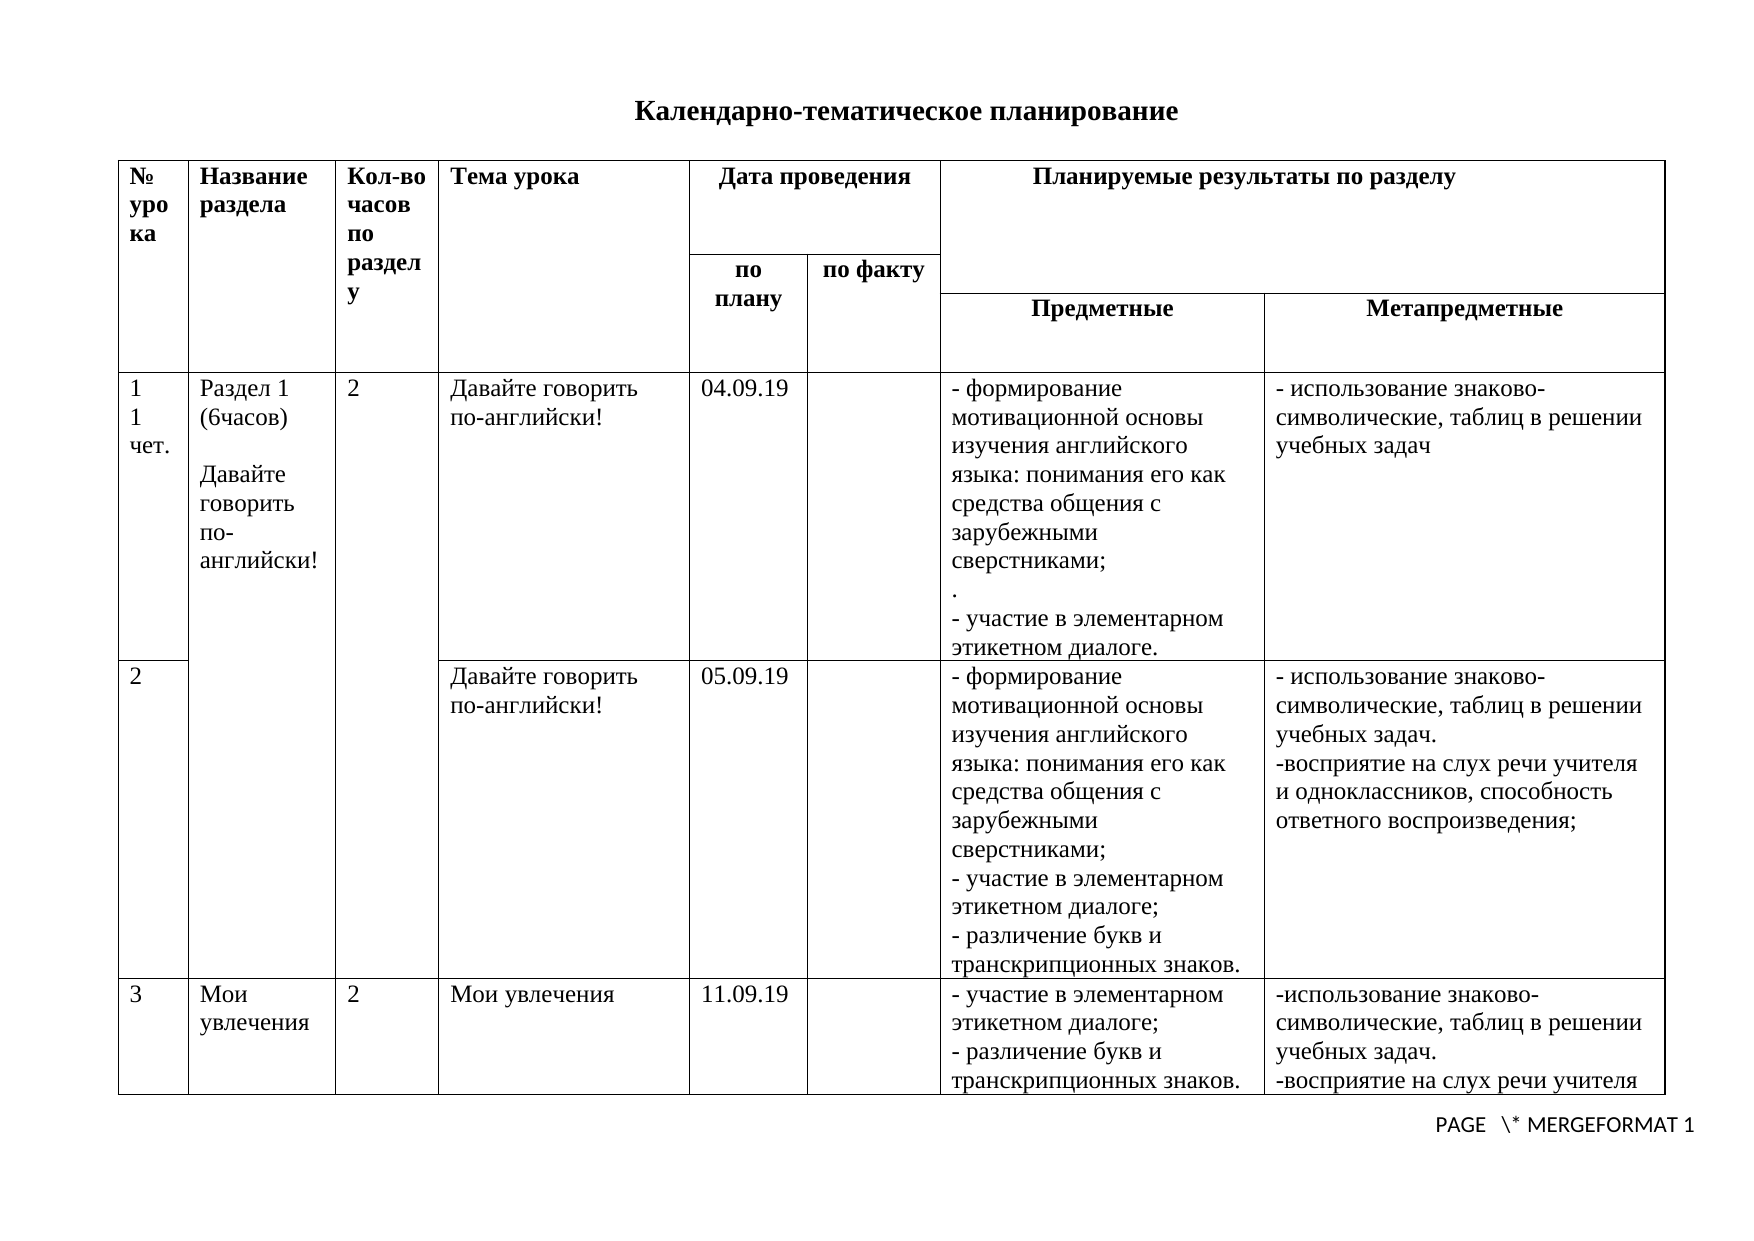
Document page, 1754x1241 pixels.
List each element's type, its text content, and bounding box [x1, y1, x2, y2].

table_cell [1265, 979, 1664, 1094]
table_header Тема урока [439, 161, 689, 372]
table_cell [808, 373, 940, 660]
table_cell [941, 979, 1264, 1094]
table_cell 2 [119, 661, 188, 978]
table_cell Давайте говорить по-английски! [439, 661, 689, 978]
table_header Планируемые результаты по разделу [941, 161, 1664, 292]
table_cell 11.09.19 [690, 979, 807, 1094]
table_cell - формирование мотивационной основы изучения английского языка: понимания его как средства общения с зарубежными сверстниками; . - участие в элементарном этикетном диалоге. [941, 373, 1264, 660]
table_cell 2 [336, 373, 438, 978]
table_cell Мои увлечения [439, 979, 689, 1094]
table_cell 05.09.19 [690, 661, 807, 978]
table_cell Метапредметные [1265, 294, 1664, 372]
table_cell по факту [808, 255, 940, 372]
text Календарно-тематическое планирование [118, 93, 1695, 126]
table_cell по плану [690, 255, 807, 372]
table_cell - формирование мотивационной основы изучения английского языка: понимания его как средства общения с зарубежными сверстниками; - участие в элементарном этикетном диалоге; - различение букв и транскрипционных знаков. [941, 661, 1264, 978]
table_cell Мои увлечения [189, 979, 335, 1094]
table_cell Давайте говорить по-английски! [439, 373, 689, 660]
table_header Название раздела [189, 161, 335, 372]
table_cell 04.09.19 [690, 373, 807, 660]
table_cell Раздел 1 (6часов) Давайте говорить по-английски! [189, 373, 335, 978]
table_cell Предметные [941, 294, 1264, 372]
table_cell - использование знаково-символические, таблиц в решении учебных задач. -восприятие на слух речи учителя и одноклассников, способность ответного воспроизведения; [1265, 661, 1664, 978]
table_cell [808, 661, 940, 978]
table_header Кол-во часов по разделу [336, 161, 438, 372]
table_cell 2 [336, 979, 438, 1094]
table_cell 1 1 чет. [119, 373, 188, 660]
table_cell [808, 979, 940, 1094]
table_header Дата проведения [690, 161, 940, 253]
table_cell - использование знаково-символические, таблиц в решении учебных задач [1265, 373, 1664, 660]
table_cell 3 [119, 979, 188, 1094]
table_header № урока [119, 161, 188, 372]
